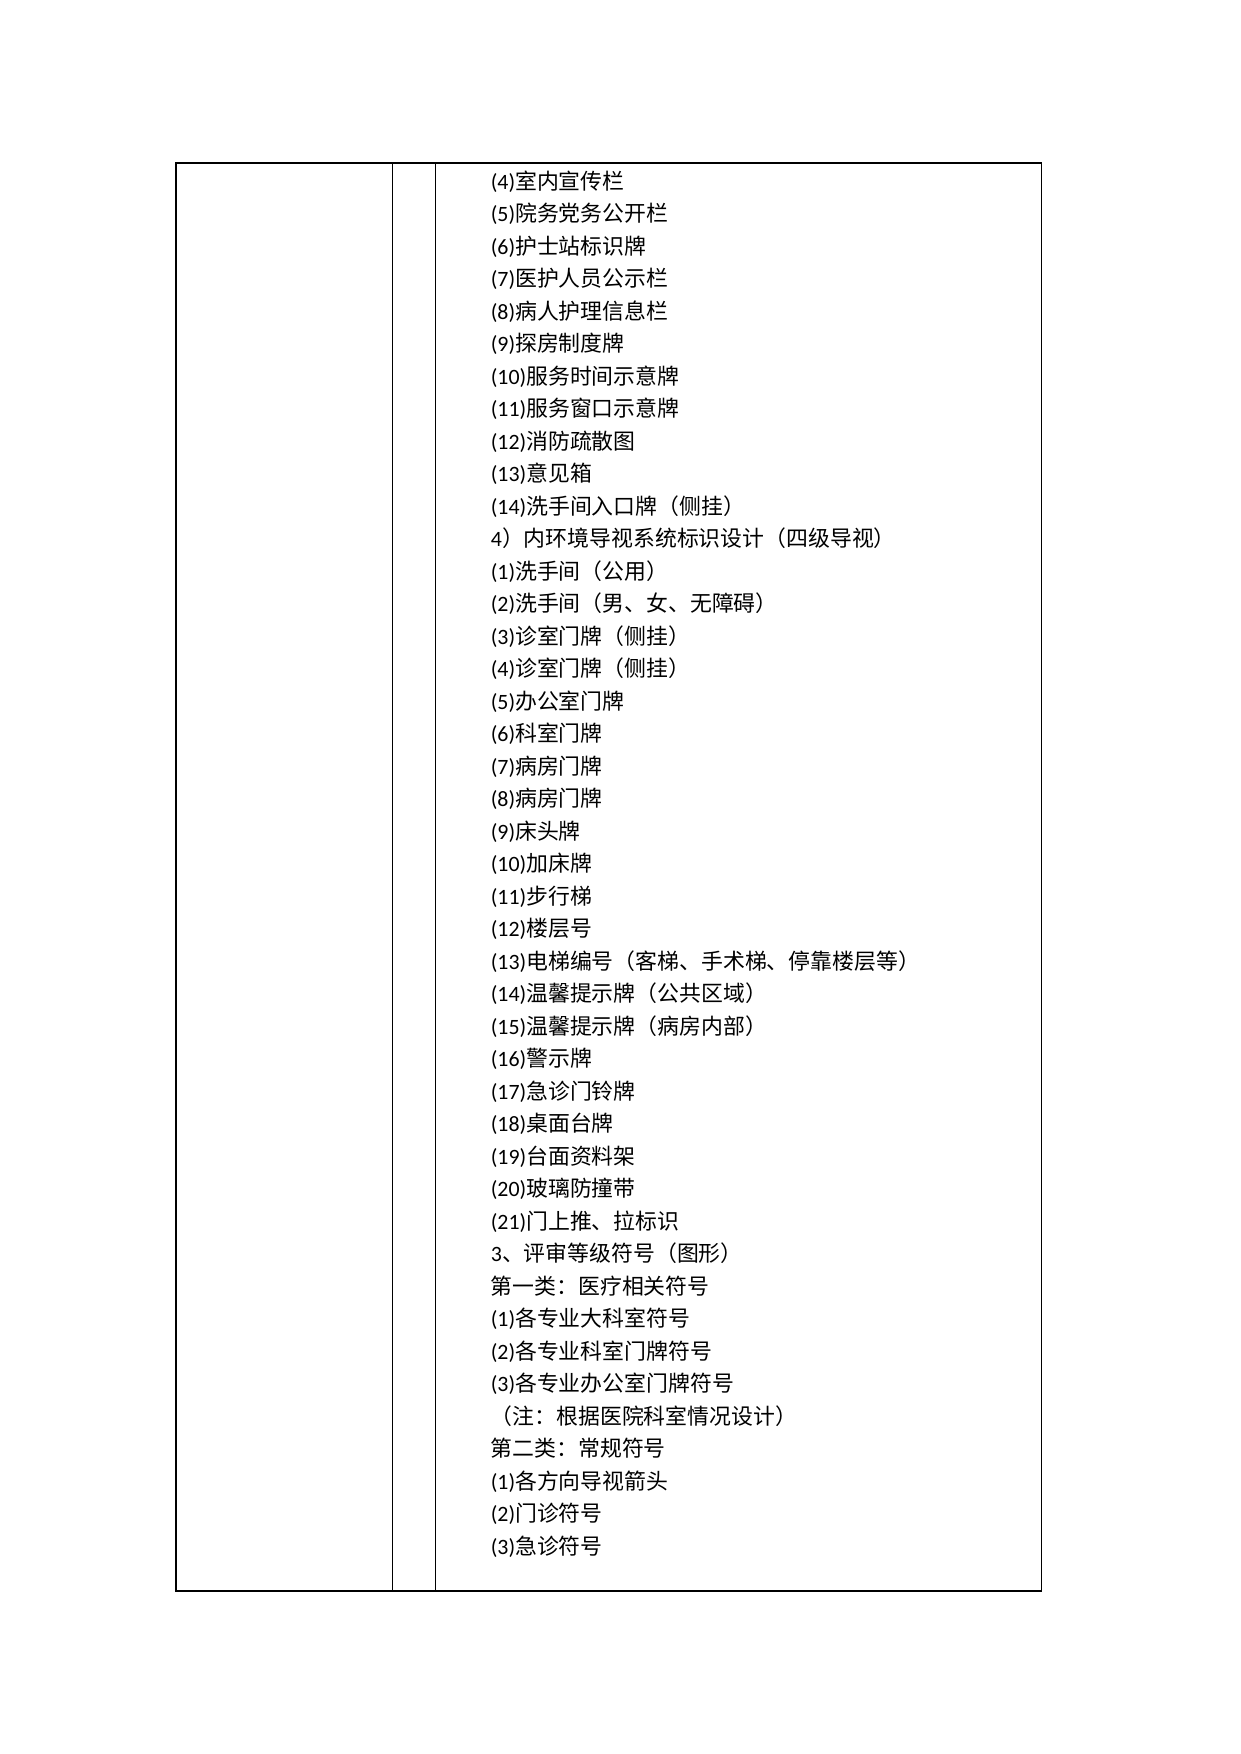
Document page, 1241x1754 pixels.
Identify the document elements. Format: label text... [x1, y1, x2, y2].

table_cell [436, 164, 1041, 1590]
table_cell 1 [393, 164, 435, 1590]
table_cell [177, 164, 392, 1590]
